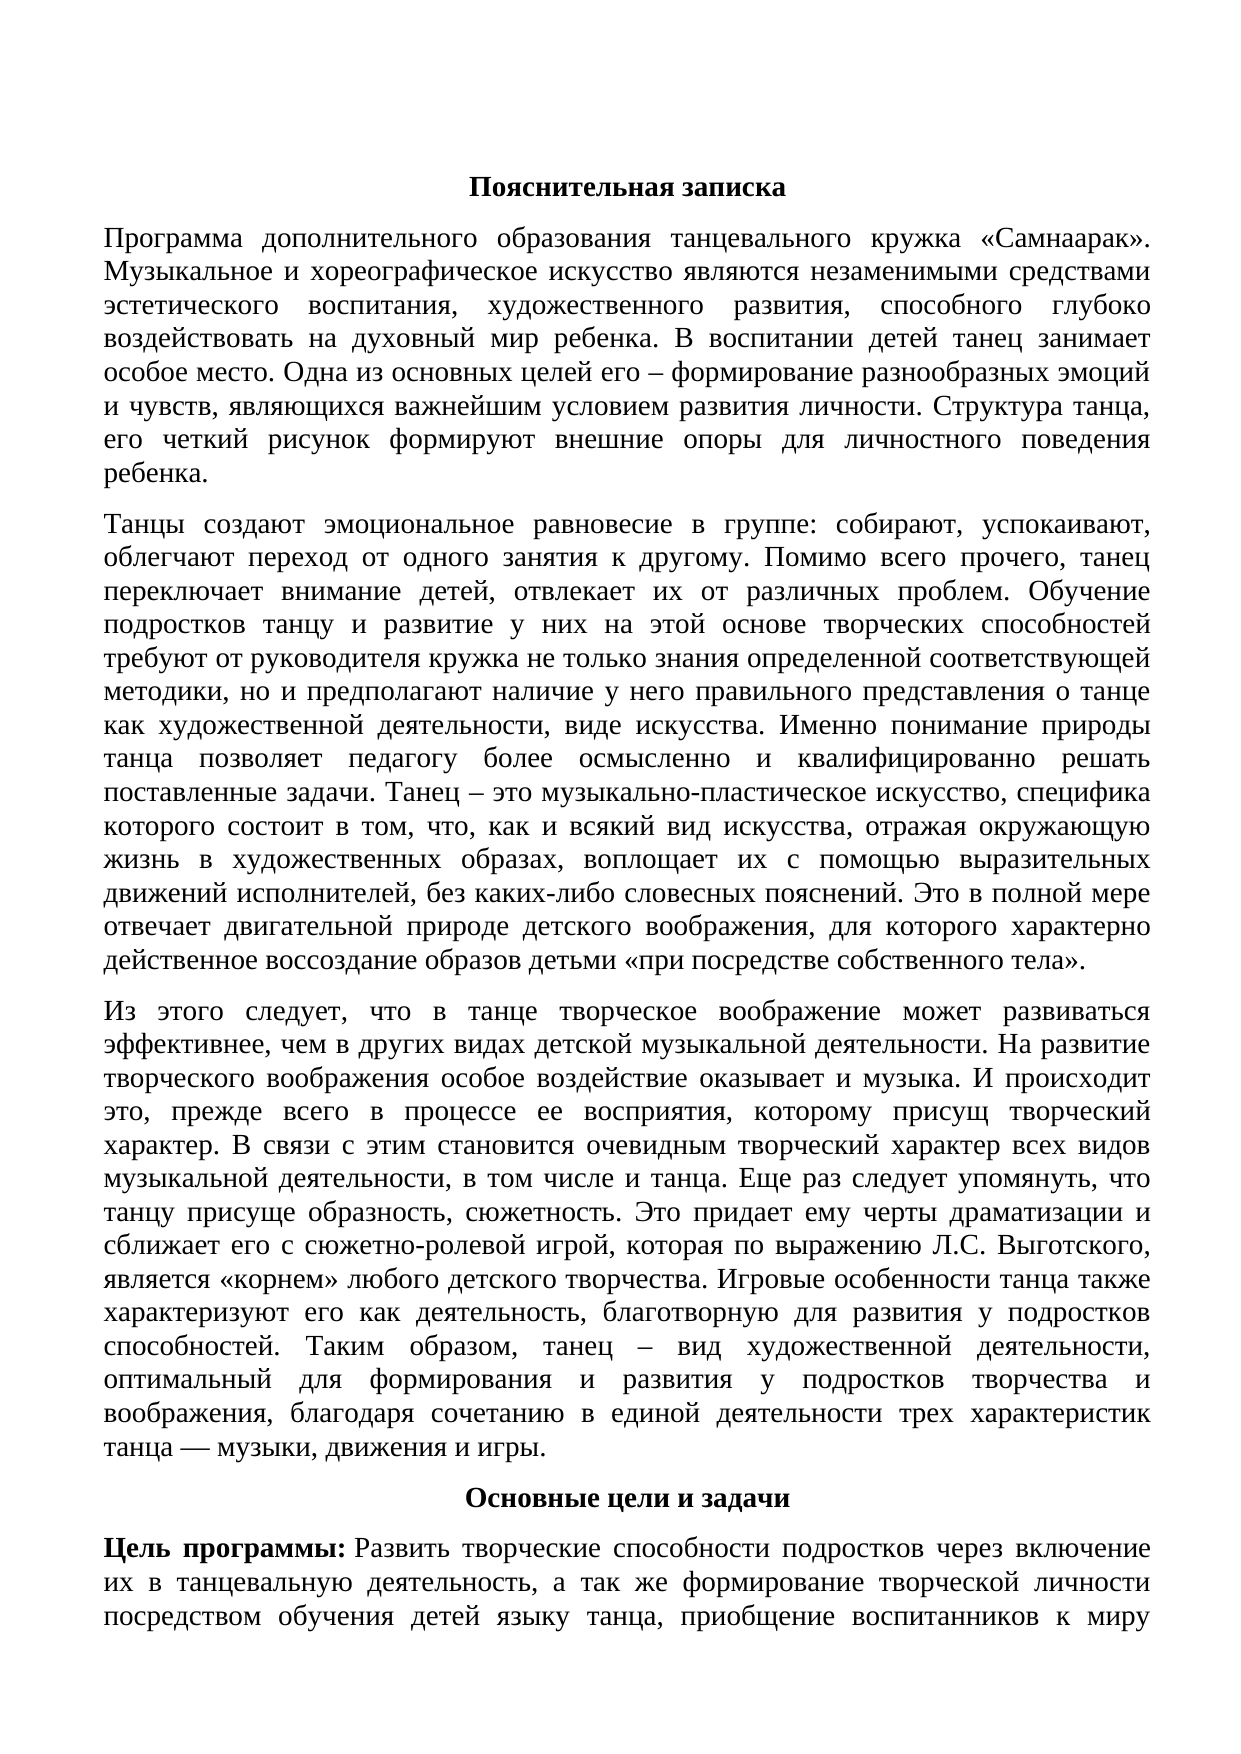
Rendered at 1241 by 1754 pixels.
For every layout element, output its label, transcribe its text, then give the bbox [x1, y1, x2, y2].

text Танцы создают эмоциональное равновесие в группе: собирают, успокаивают, облегчают переход от одного занятия к другому. Помимо всего прочего, танец переключает внимание детей, отвлекает их от различных проблем. Обучение подростков танцу и развитие у них на этой основе творческих способностей требуют от руководителя кружка не только знания определенной соответствующей методики, но и предполагают наличие у него правильного представления о танце как художественной деятельности, виде искусства. Именно понимание природы танца позволяет педагогу более осмысленно и квалифицированно решать поставленные задачи. Танец – это музыкально-пластическое искусство, специфика которого состоит в том, что, как и всякий вид искусства, отражая окружающую жизнь в художественных образах, воплощает их с помощью выразительных движений исполнителей, без каких-либо словесных пояснений. Это в полной мере отвечает двигательной природе детского воображения, для которого характерно действенное воссоздание образов детьми «при посредстве собственного тела». [103, 506, 1152, 975]
text Программа дополнительного образования танцевального кружка «Самнаарак». Музыкальное и хореографическое искусство являются незаменимыми средствами эстетического воспитания, художественного развития, способного глубоко воздействовать на духовный мир ребенка. В воспитании детей танец занимает особое место. Одна из основных целей его – формирование разнообразных эмоций и чувств, являющихся важнейшим условием развития личности. Структура танца, его четкий рисунок формируют внешние опоры для личностного поведения ребенка. [103, 220, 1152, 488]
text Основные цели и задачи [103, 1480, 1152, 1513]
text Из этого следует, что в танце творческое воображение может развиваться эффективнее, чем в других видах детской музыкальной деятельности. На развитие творческого воображения особое воздействие оказывает и музыка. И происходит это, прежде всего в процессе ее восприятия, которому присущ творческий характер. В связи с этим становится очевидным творческий характер всех видов музыкальной деятельности, в том числе и танца. Еще раз следует упомянуть, что танцу присуще образность, сюжетность. Это придает ему черты драматизации и сближает его с сюжетно-ролевой игрой, которая по выражению Л.С. Выготского, является «корнем» любого детского творчества. Игровые особенности танца также характеризуют его как деятельность, благотворную для развития у подростков способностей. Таким образом, танец – вид художественной деятельности, оптимальный для формирования и развития у подростков творчества и воображения, благодаря сочетанию в единой деятельности трех характеристик танца — музыки, движения и игры. [103, 993, 1152, 1462]
text Пояснительная записка [103, 169, 1152, 203]
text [103, 1531, 1152, 1631]
